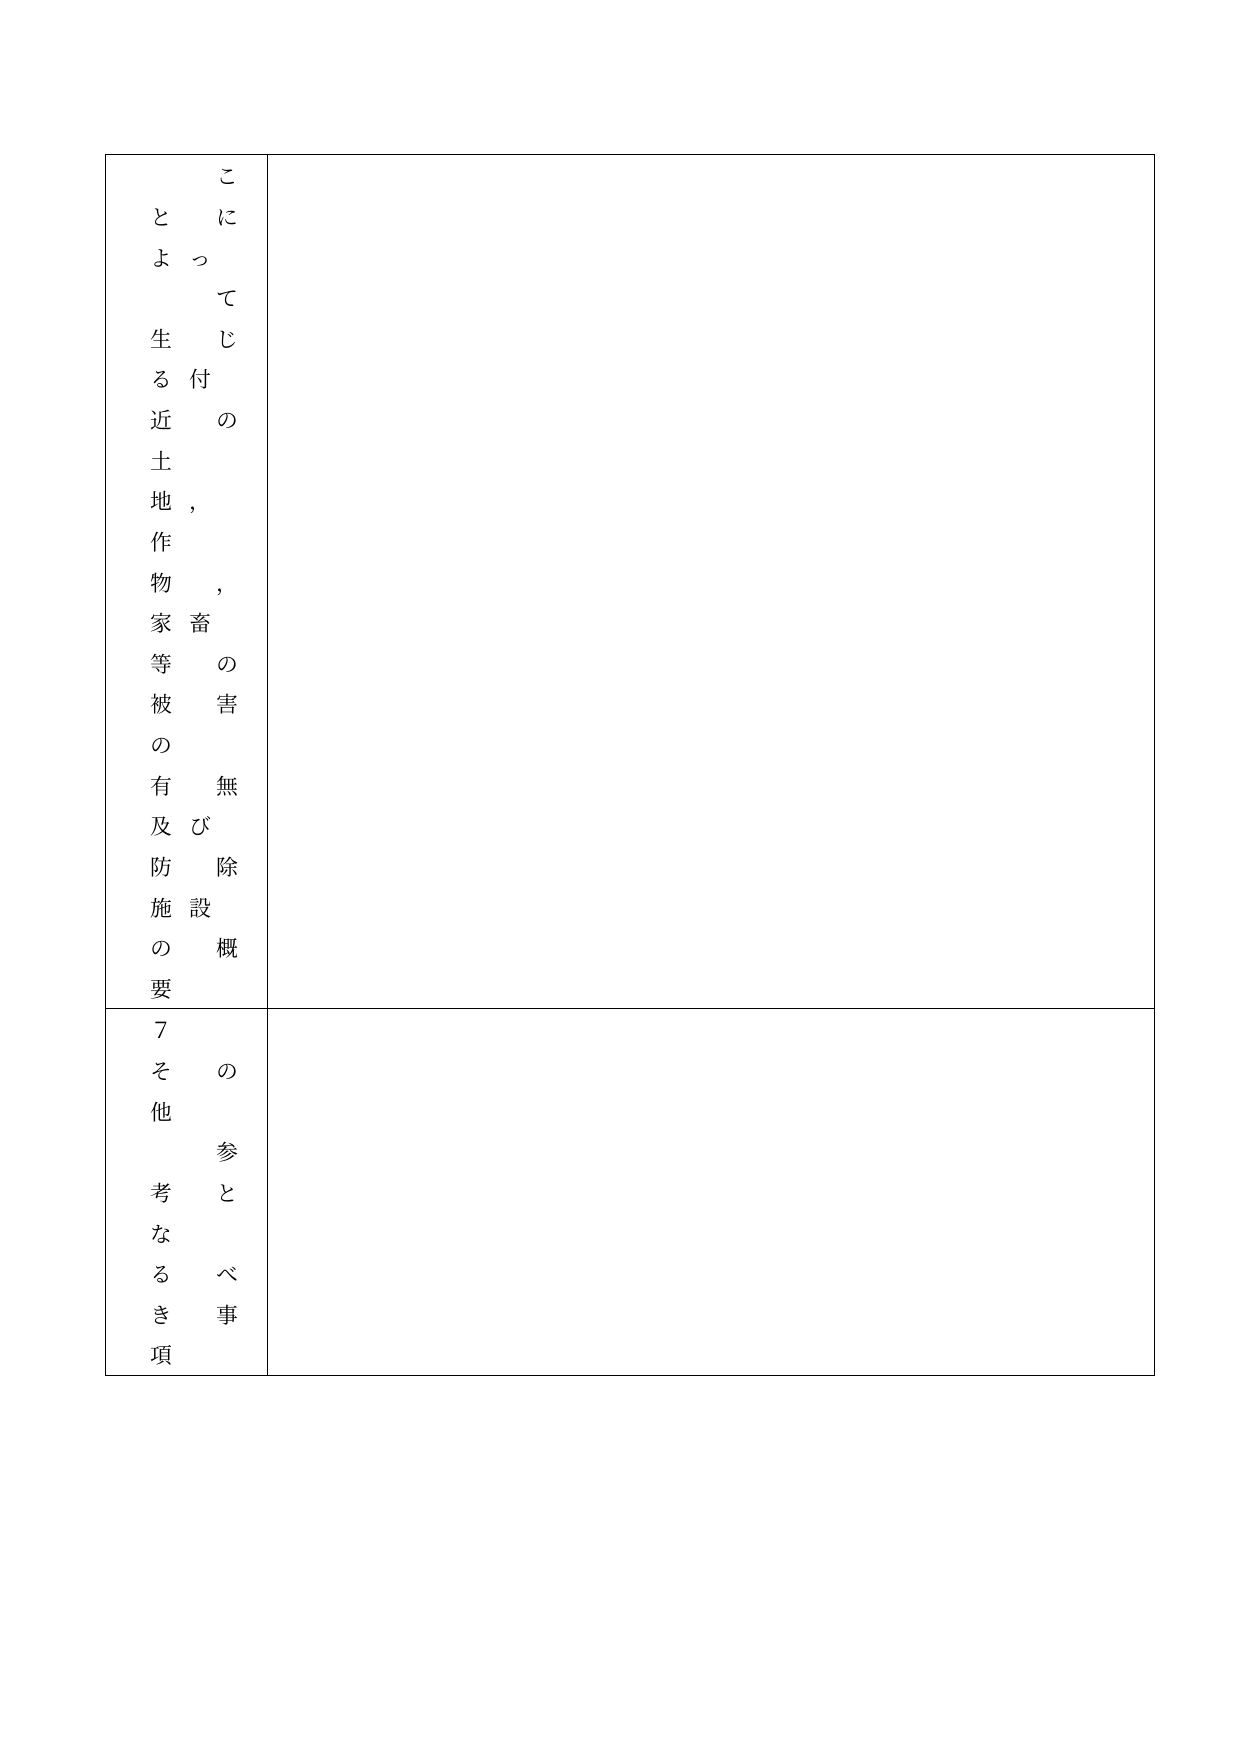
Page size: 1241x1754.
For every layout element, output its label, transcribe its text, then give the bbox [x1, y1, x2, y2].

table_cell [268, 1009, 1154, 1375]
table_cell [268, 155, 1154, 1008]
table_cell ７ その他 参考とな るべき事項 [106, 1009, 267, 1375]
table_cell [106, 155, 267, 1008]
